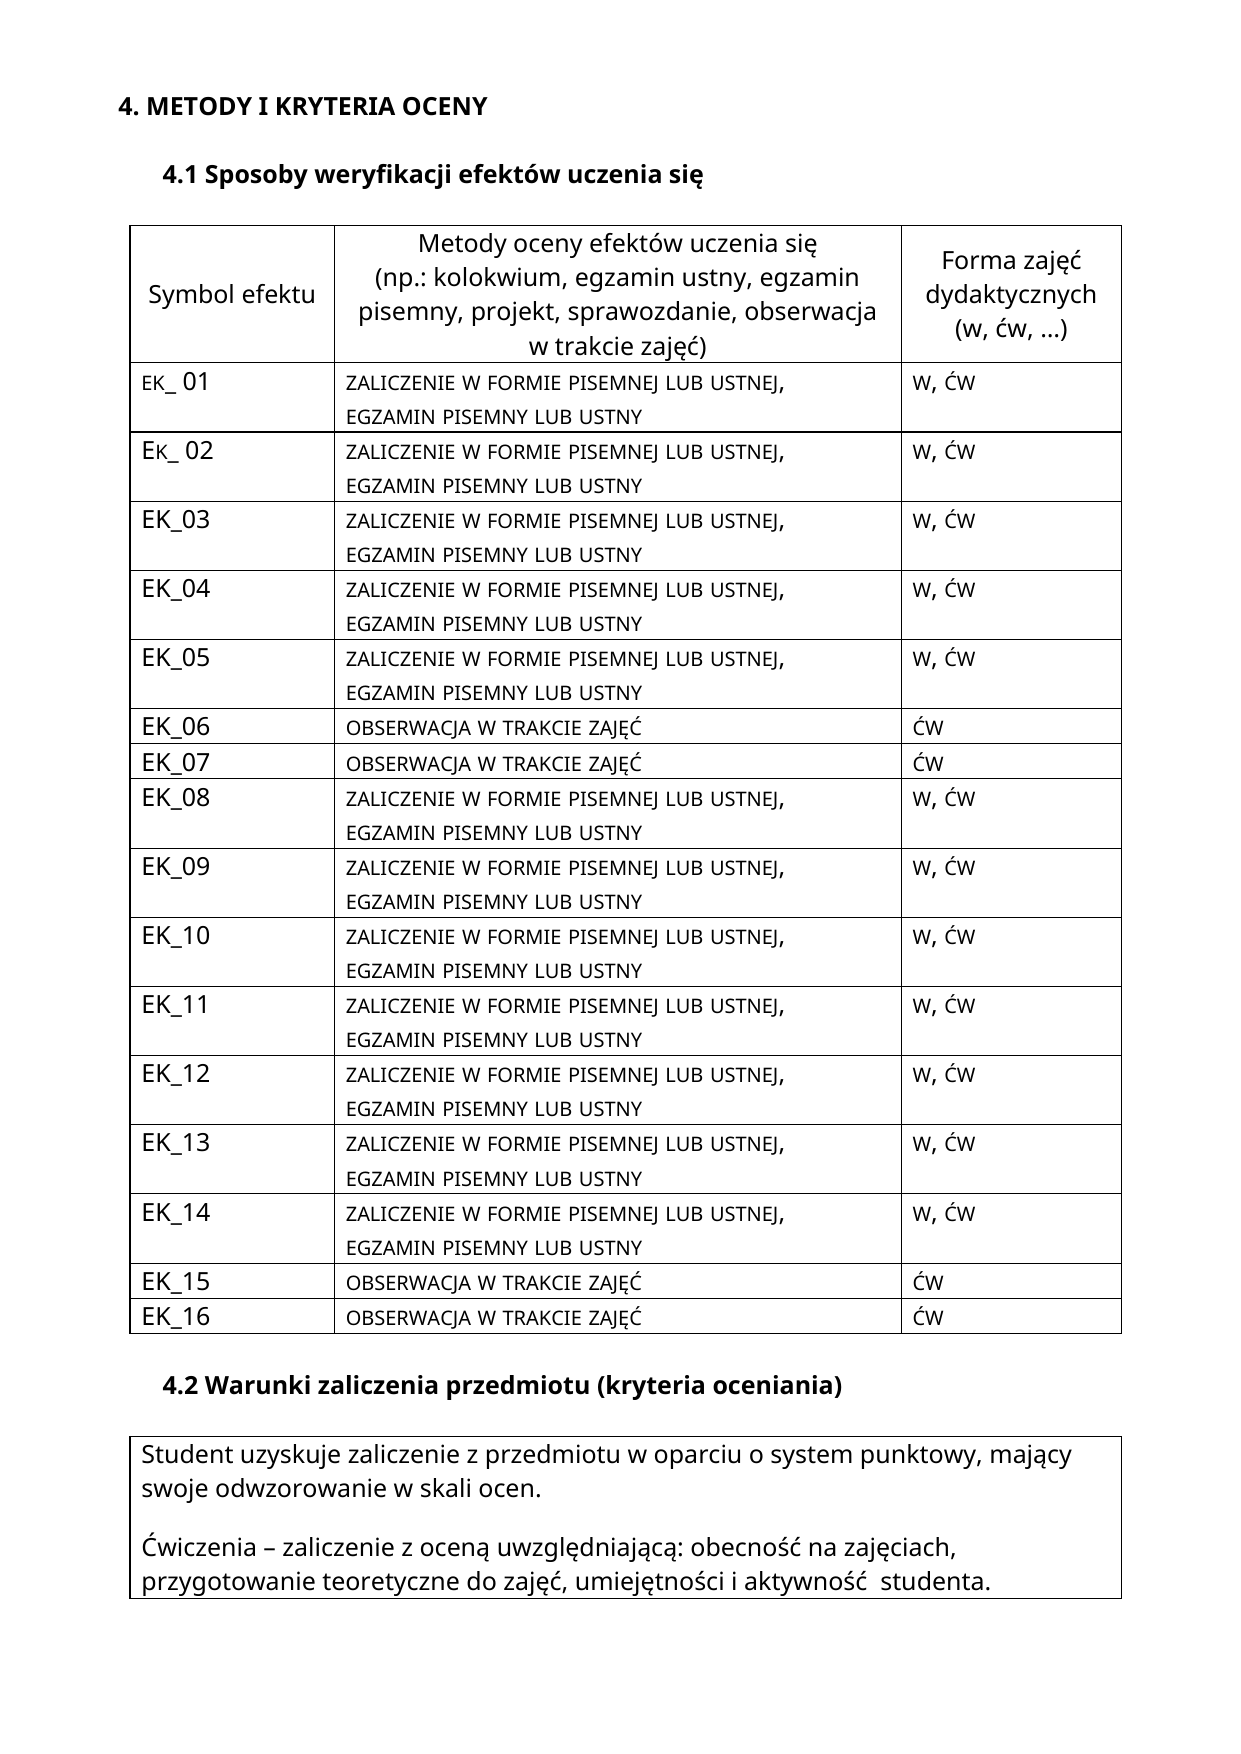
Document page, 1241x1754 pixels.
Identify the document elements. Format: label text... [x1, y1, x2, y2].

table_cell zaliczenie w formie pisemnej lub ustnej, egzamin pisemny lub ustny [335, 433, 901, 501]
table_cell EK_05 [131, 640, 334, 708]
table_cell w, ćw [902, 1125, 1121, 1193]
table_header Forma zajęć dydaktycznych (w, ćw, …) [902, 226, 1121, 362]
table_cell zaliczenie w formie pisemnej lub ustnej, egzamin pisemny lub ustny [335, 1125, 901, 1193]
table_cell zaliczenie w formie pisemnej lub ustnej, egzamin pisemny lub ustny [335, 918, 901, 986]
text 4.1 Sposoby weryfikacji efektów uczenia się [162, 157, 1122, 191]
table_cell obserwacja w trakcie zajęć [335, 744, 901, 778]
table_cell zaliczenie w formie pisemnej lub ustnej, egzamin pisemny lub ustny [335, 849, 901, 917]
table_cell w, ćw [902, 502, 1121, 570]
table_cell EK_04 [131, 571, 334, 639]
table_cell w, ćw [902, 363, 1121, 431]
table_cell zaliczenie w formie pisemnej lub ustnej, egzamin pisemny lub ustny [335, 1194, 901, 1262]
table_cell EK_03 [131, 502, 334, 570]
table_cell w, ćw [902, 433, 1121, 501]
table_cell zaliczenie w formie pisemnej lub ustnej, egzamin pisemny lub ustny [335, 987, 901, 1055]
table_cell ek_ 01 [131, 363, 334, 431]
table_cell obserwacja w trakcie zajęć [335, 1264, 901, 1297]
table_cell zaliczenie w formie pisemnej lub ustnej, egzamin pisemny lub ustny [335, 779, 901, 847]
table_cell EK_10 [131, 918, 334, 986]
table_cell zaliczenie w formie pisemnej lub ustnej, egzamin pisemny lub ustny [335, 640, 901, 708]
table_cell EK_09 [131, 849, 334, 917]
table_cell w, ćw [902, 1194, 1121, 1262]
table_cell ćw [902, 1264, 1121, 1297]
table_cell obserwacja w trakcie zajęć [335, 1299, 901, 1333]
table_cell EK_11 [131, 987, 334, 1055]
table_cell ćw [902, 709, 1121, 743]
table_cell EK_15 [131, 1264, 334, 1297]
table_cell EK_08 [131, 779, 334, 847]
text 4. METODY I KRYTERIA OCENY [118, 89, 1122, 123]
table_cell w, ćw [902, 918, 1121, 986]
table_cell w, ćw [902, 571, 1121, 639]
table_cell EK_14 [131, 1194, 334, 1262]
table_cell EK_06 [131, 709, 334, 743]
table_cell EK_16 [131, 1299, 334, 1333]
table_cell w, ćw [902, 849, 1121, 917]
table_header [131, 1437, 1121, 1598]
table_cell EK_13 [131, 1125, 334, 1193]
table_cell w, ćw [902, 640, 1121, 708]
table_cell zaliczenie w formie pisemnej lub ustnej, egzamin pisemny lub ustny [335, 502, 901, 570]
table_cell zaliczenie w formie pisemnej lub ustnej, egzamin pisemny lub ustny [335, 363, 901, 431]
table_cell obserwacja w trakcie zajęć [335, 709, 901, 743]
table_cell ćw [902, 744, 1121, 778]
text 4.2 Warunki zaliczenia przedmiotu (kryteria oceniania) [162, 1368, 1122, 1402]
table_cell EK_07 [131, 744, 334, 778]
table_cell w, ćw [902, 779, 1121, 847]
table_header Metody oceny efektów uczenia się (np.: kolokwium, egzamin ustny, egzamin pisemny, projekt, sprawozdanie, obserwacja w trakcie zajęć) [335, 226, 901, 362]
table_cell zaliczenie w formie pisemnej lub ustnej, egzamin pisemny lub ustny [335, 1056, 901, 1124]
table_cell EK_12 [131, 1056, 334, 1124]
table_header Symbol efektu [131, 226, 334, 362]
table_cell w, ćw [902, 987, 1121, 1055]
table_cell Ek_ 02 [131, 433, 334, 501]
table_cell w, ćw [902, 1056, 1121, 1124]
table_cell ćw [902, 1299, 1121, 1333]
table_cell zaliczenie w formie pisemnej lub ustnej, egzamin pisemny lub ustny [335, 571, 901, 639]
